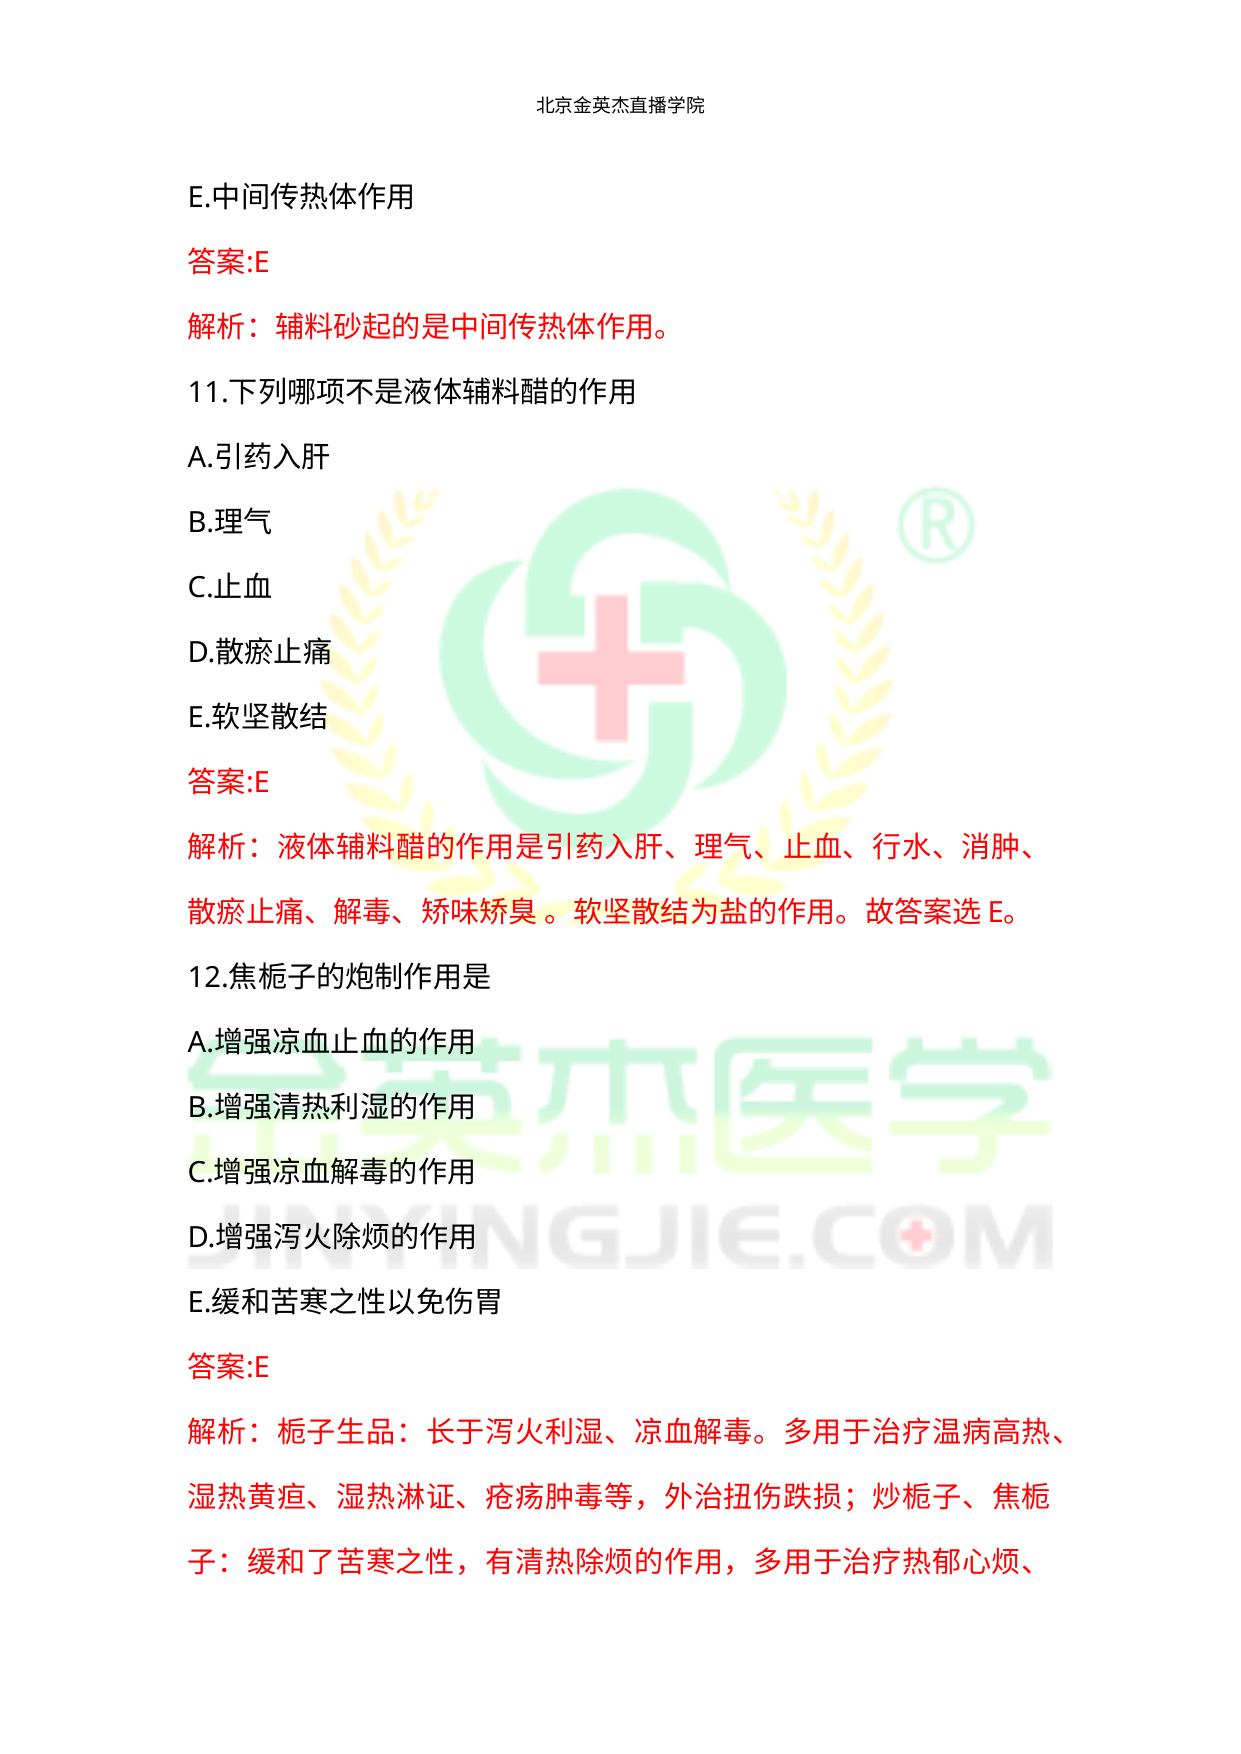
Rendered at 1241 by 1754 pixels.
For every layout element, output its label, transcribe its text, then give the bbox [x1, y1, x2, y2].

text 12.焦栀子的炮制作用是 [187, 942, 1053, 1007]
text B.理气 [187, 487, 1053, 552]
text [187, 1397, 1053, 1592]
text 答案:E [187, 1332, 1053, 1397]
text C.止血 [187, 552, 1053, 617]
text E.软坚散结 [187, 682, 1053, 747]
text D.增强泻火除烦的作用 [187, 1202, 1053, 1267]
text 答案:E [187, 227, 1053, 292]
text A.增强凉血止血的作用 [187, 1007, 1053, 1072]
text B.增强清热利湿的作用 [187, 1072, 1053, 1137]
text A.引药入肝 [187, 422, 1053, 487]
text E.缓和苦寒之性以免伤胃 [187, 1267, 1053, 1332]
text C.增强凉血解毒的作用 [187, 1137, 1053, 1202]
text D.散瘀止痛 [187, 617, 1053, 682]
text E.中间传热体作用 [187, 162, 1053, 227]
text 解析：液体辅料醋的作用是引药入肝、理气、止血、行水、消肿、散瘀止痛、解毒、矫味矫臭 。软坚散结为盐的作用。故答案选E。 [187, 812, 1053, 942]
text 11.下列哪项不是液体辅料醋的作用 [187, 357, 1053, 422]
text 解析：辅料砂起的是中间传热体作用。 [187, 292, 1053, 357]
text 答案:E [187, 747, 1053, 812]
